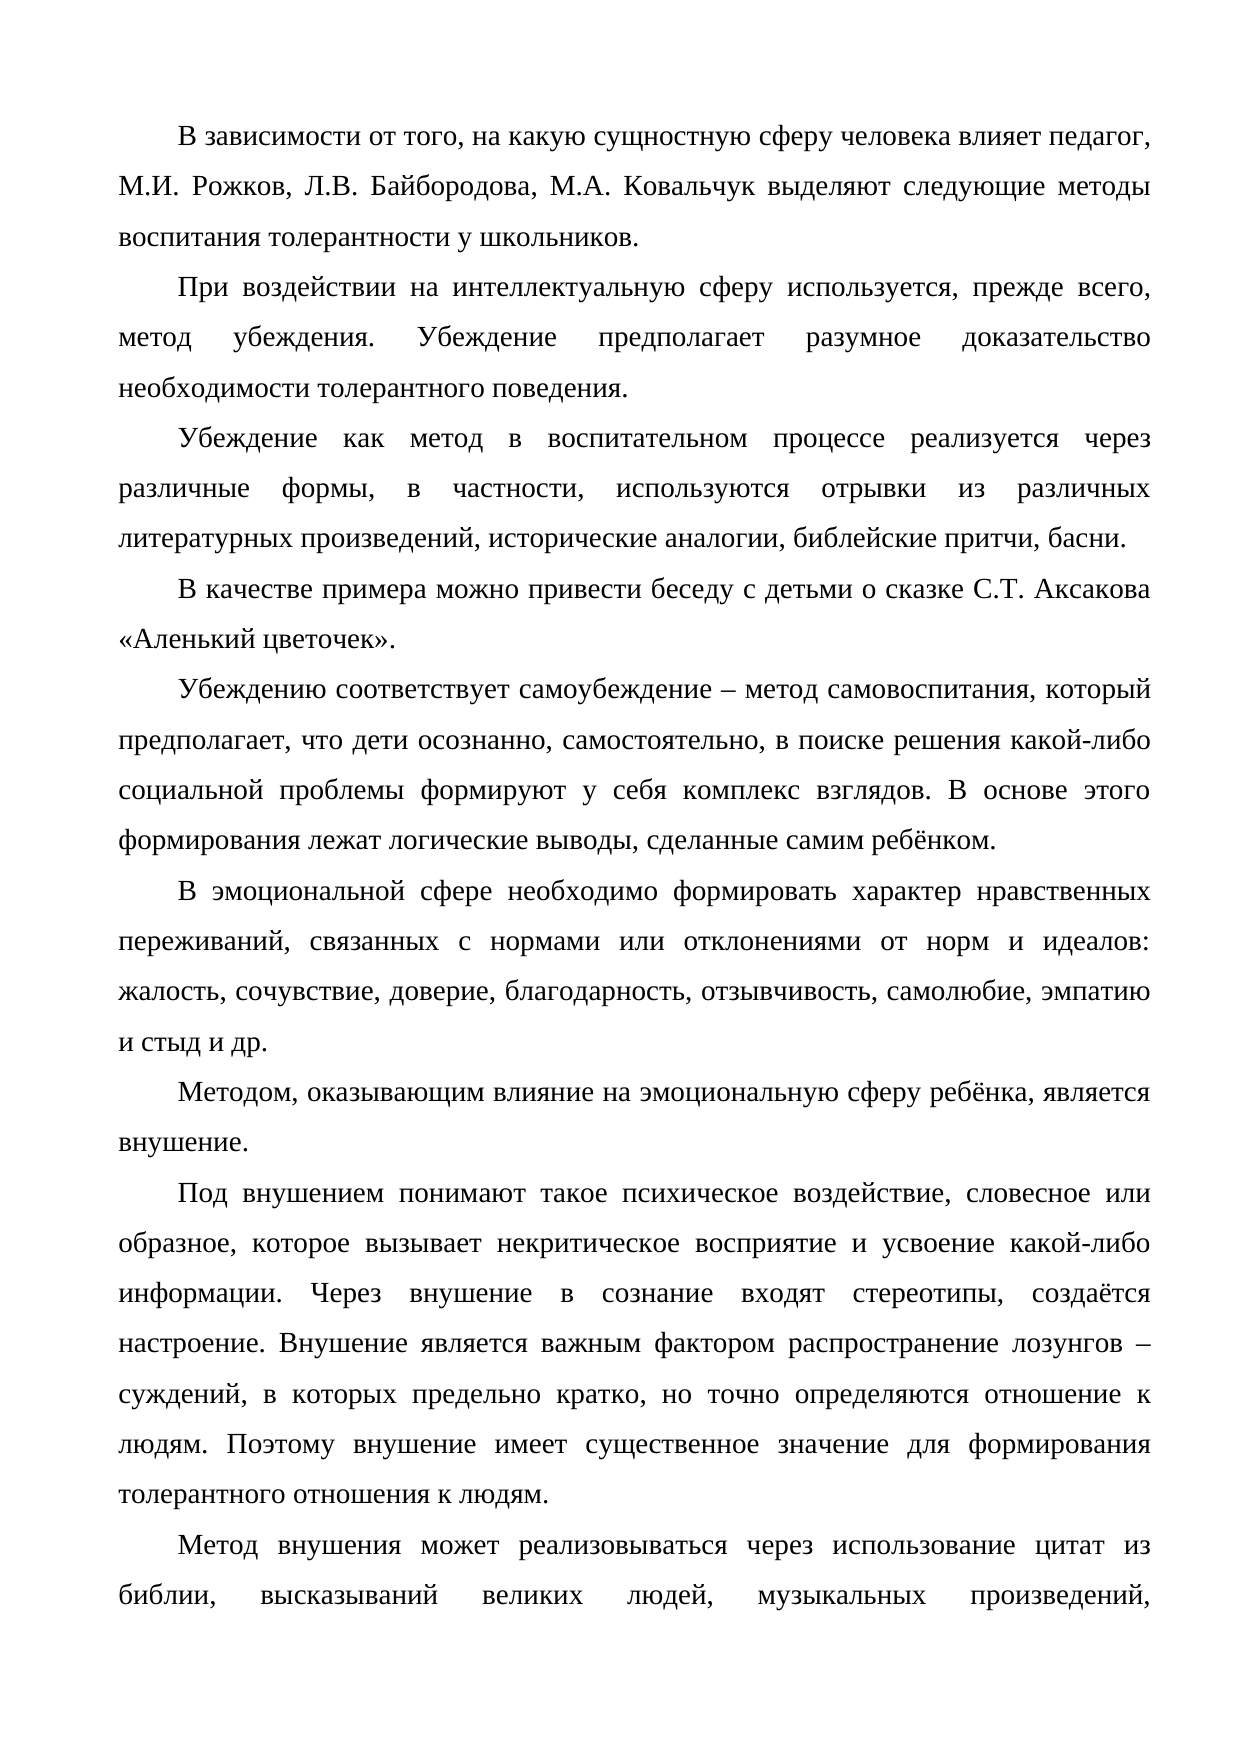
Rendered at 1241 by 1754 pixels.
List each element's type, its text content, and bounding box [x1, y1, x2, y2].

text Убеждение как метод в воспитательном процессе реализуется через различные формы, в частности, используются отрывки из различных литературных произведений, исторические аналогии, библейские притчи, басни. [118, 420, 1152, 554]
text Убеждению соответствует самоубеждение – метод самовоспитания, который предполагает, что дети осознанно, самостоятельно, в поиске решения какой-либо социальной проблемы формируют у себя комплекс взглядов. В основе этого формирования лежат логические выводы, сделанные самим ребёнком. [118, 672, 1152, 856]
text Методом, оказывающим влияние на эмоциональную сферу ребёнка, является внушение. [118, 1074, 1152, 1158]
text При воздействии на интеллектуальную сферу используется, прежде всего, метод убеждения. Убеждение предполагает разумное доказательство необходимости толерантного поведения. [118, 269, 1152, 403]
text Под внушением понимают такое психическое воздействие, словесное или образное, которое вызывает некритическое восприятие и усвоение какой-либо информации. Через внушение в сознание входят стереотипы, создаётся настроение. Внушение является важным фактором распространение лозунгов – суждений, в которых предельно кратко, но точно определяются отношение к людям. Поэтому внушение имеет существенное значение для формирования толерантного отношения к людям. [118, 1175, 1152, 1510]
text В эмоциональной сфере необходимо формировать характер нравственных переживаний, связанных с нормами или отклонениями от норм и идеалов: жалость, сочувствие, доверие, благодарность, отзывчивость, самолюбие, эмпатию и стыд и др. [118, 873, 1152, 1057]
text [118, 1527, 1152, 1611]
text В качестве примера можно привести беседу с детьми о сказке С.Т. Аксакова «Аленький цветочек». [118, 571, 1152, 655]
text В зависимости от того, на какую сущностную сферу человека влияет педагог, М.И. Рожков, Л.В. Байбородова, М.А. Ковальчук выделяют следующие методы воспитания толерантности у школьников. [118, 118, 1152, 252]
